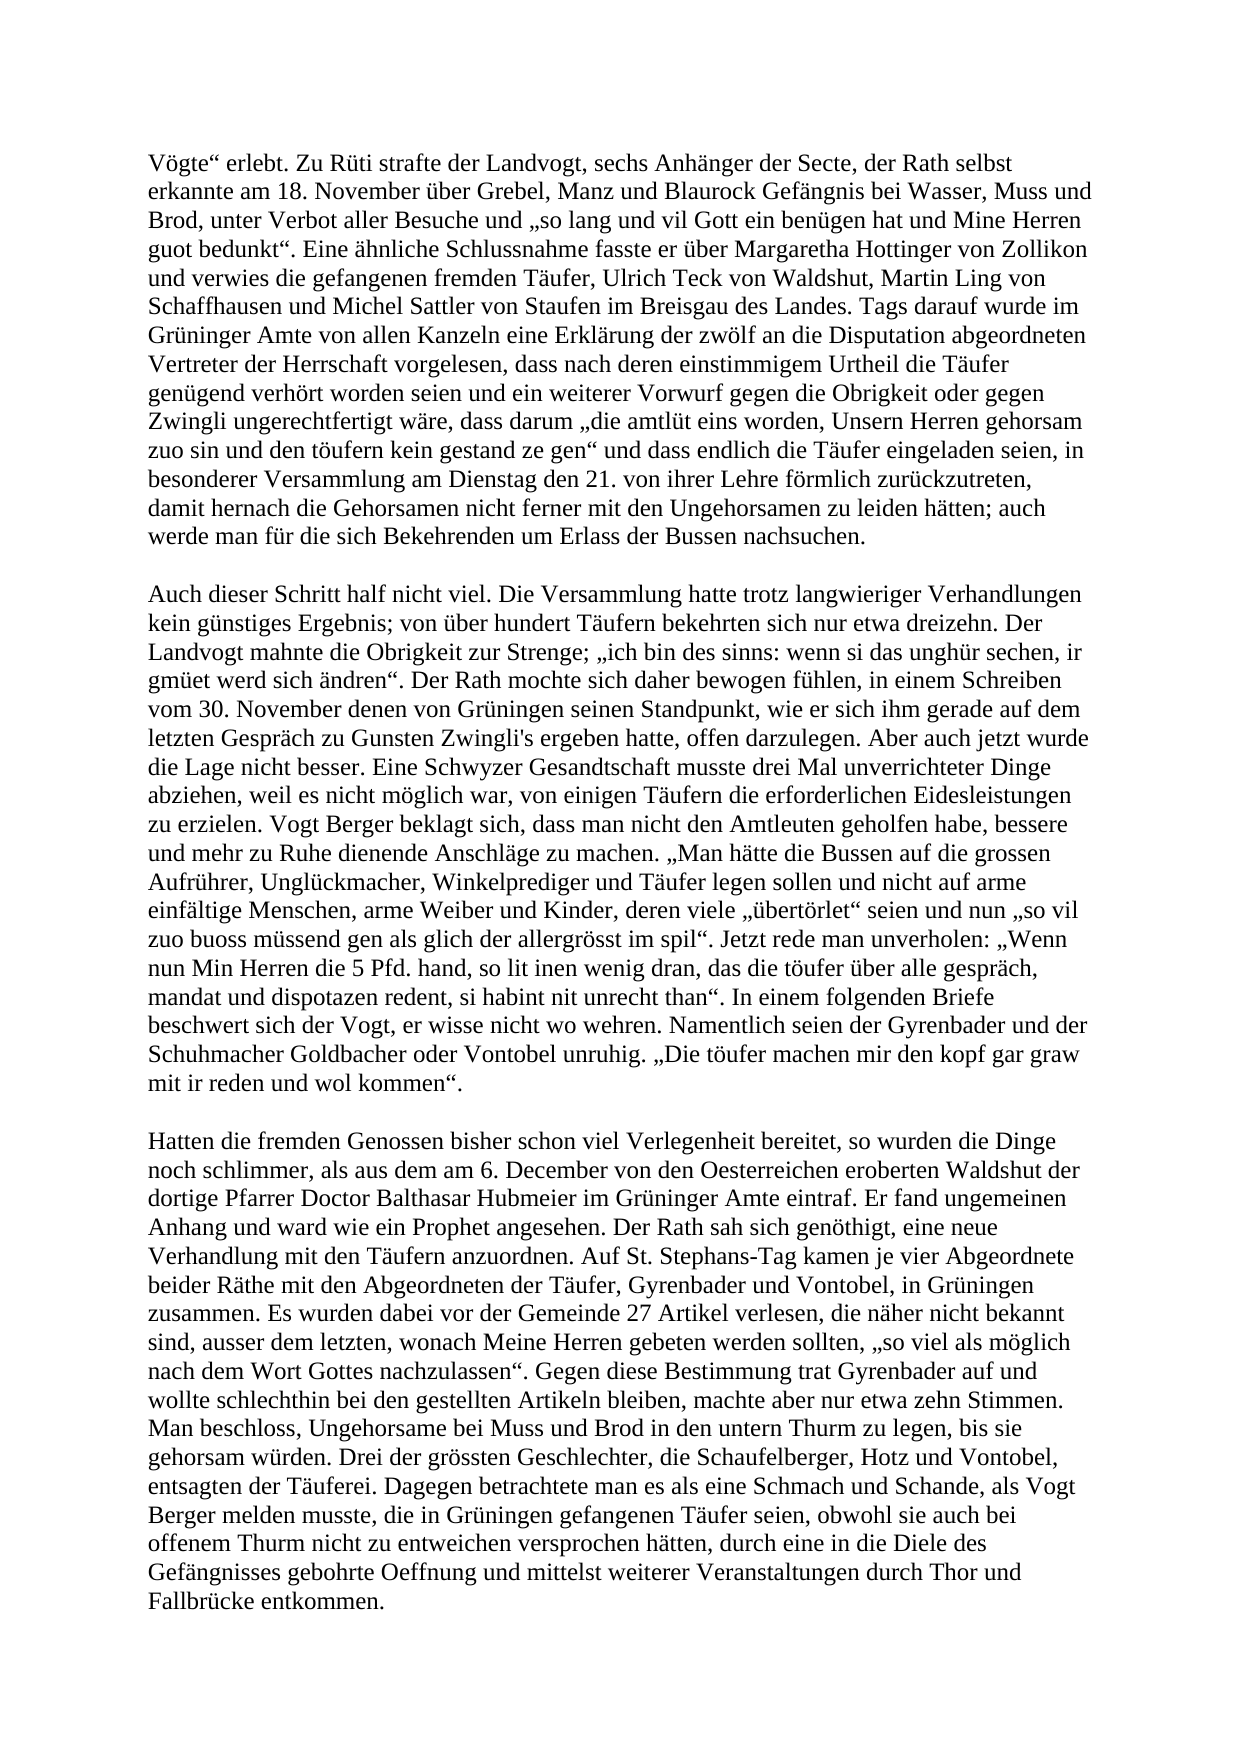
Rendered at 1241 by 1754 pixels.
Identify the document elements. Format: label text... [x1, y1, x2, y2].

text Auch dieser Schritt half nicht viel. Die Versammlung hatte trotz langwieriger Verhandlungen kein günstiges Ergebnis; von über hundert Täufern bekehrten sich nur etwa dreizehn. Der Landvogt mahnte die Obrigkeit zur Strenge; „ich bin des sinns: wenn si das unghür sechen, ir gmüet werd sich ändren“. Der Rath mochte sich daher bewogen fühlen, in einem Schreiben vom 30. November denen von Grüningen seinen Standpunkt, wie er sich ihm gerade auf dem letzten Gespräch zu Gunsten Zwingli's ergeben hatte, offen darzulegen. Aber auch jetzt wurde die Lage nicht besser. Eine Schwyzer Gesandtschaft musste drei Mal unverrichteter Dinge abziehen, weil es nicht möglich war, von einigen Täufern die erforderlichen Eidesleistungen zu erzielen. Vogt Berger beklagt sich, dass man nicht den Amtleuten geholfen habe, bessere und mehr zu Ruhe dienende Anschläge zu machen. „Man hätte die Bussen auf die grossen Aufrührer, Unglückmacher, Winkelprediger und Täufer legen sollen und nicht auf arme einfältige Menschen, arme Weiber und Kinder, deren viele „übertörlet“ seien und nun „so vil zuo buoss müssend gen als glich der allergrösst im spil“. Jetzt rede man unverholen: „Wenn nun Min Herren die 5 Pfd. hand, so lit inen wenig dran, das die töufer über alle gespräch, mandat und dispotazen redent, si habint nit unrecht than“. In einem folgenden Briefe beschwert sich der Vogt, er wisse nicht wo wehren. Namentlich seien der Gyrenbader und der Schuhmacher Goldbacher oder Vontobel unruhig. „Die töufer machen mir den kopf gar graw mit ir reden und wol kommen“. [148, 579, 1093, 1097]
text Hatten die fremden Genossen bisher schon viel Verlegenheit bereitet, so wurden die Dinge noch schlimmer, als aus dem am 6. December von den Oesterreichen eroberten Waldshut der dortige Pfarrer Doctor Balthasar Hubmeier im Grüninger Amte eintraf. Er fand ungemeinen Anhang und ward wie ein Prophet angesehen. Der Rath sah sich genöthigt, eine neue Verhandlung mit den Täufern anzuordnen. Auf St. Stephans-Tag kamen je vier Abgeordnete beider Räthe mit den Abgeordneten der Täufer, Gyrenbader und Vontobel, in Grüningen zusammen. Es wurden dabei vor der Gemeinde 27 Artikel verlesen, die näher nicht bekannt sind, ausser dem letzten, wonach Meine Herren gebeten werden sollten, „so viel als möglich nach dem Wort Gottes nachzulassen“. Gegen diese Bestimmung trat Gyrenbader auf und wollte schlechthin bei den gestellten Artikeln bleiben, machte aber nur etwa zehn Stimmen. Man beschloss, Ungehorsame bei Muss und Brod in den untern Thurm zu legen, bis sie gehorsam würden. Drei der grössten Geschlechter, die Schaufelberger, Hotz und Vontobel, entsagten der Täuferei. Dagegen betrachtete man es als eine Schmach und Schande, als Vogt Berger melden musste, die in Grüningen gefangenen Täufer seien, obwohl sie auch bei offenem Thurm nicht zu entweichen versprochen hätten, durch eine in die Diele des Gefängnisses gebohrte Oeffnung und mittelst weiterer Veranstaltungen durch Thor und Fallbrücke entkommen. [148, 1126, 1093, 1615]
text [148, 148, 1093, 550]
